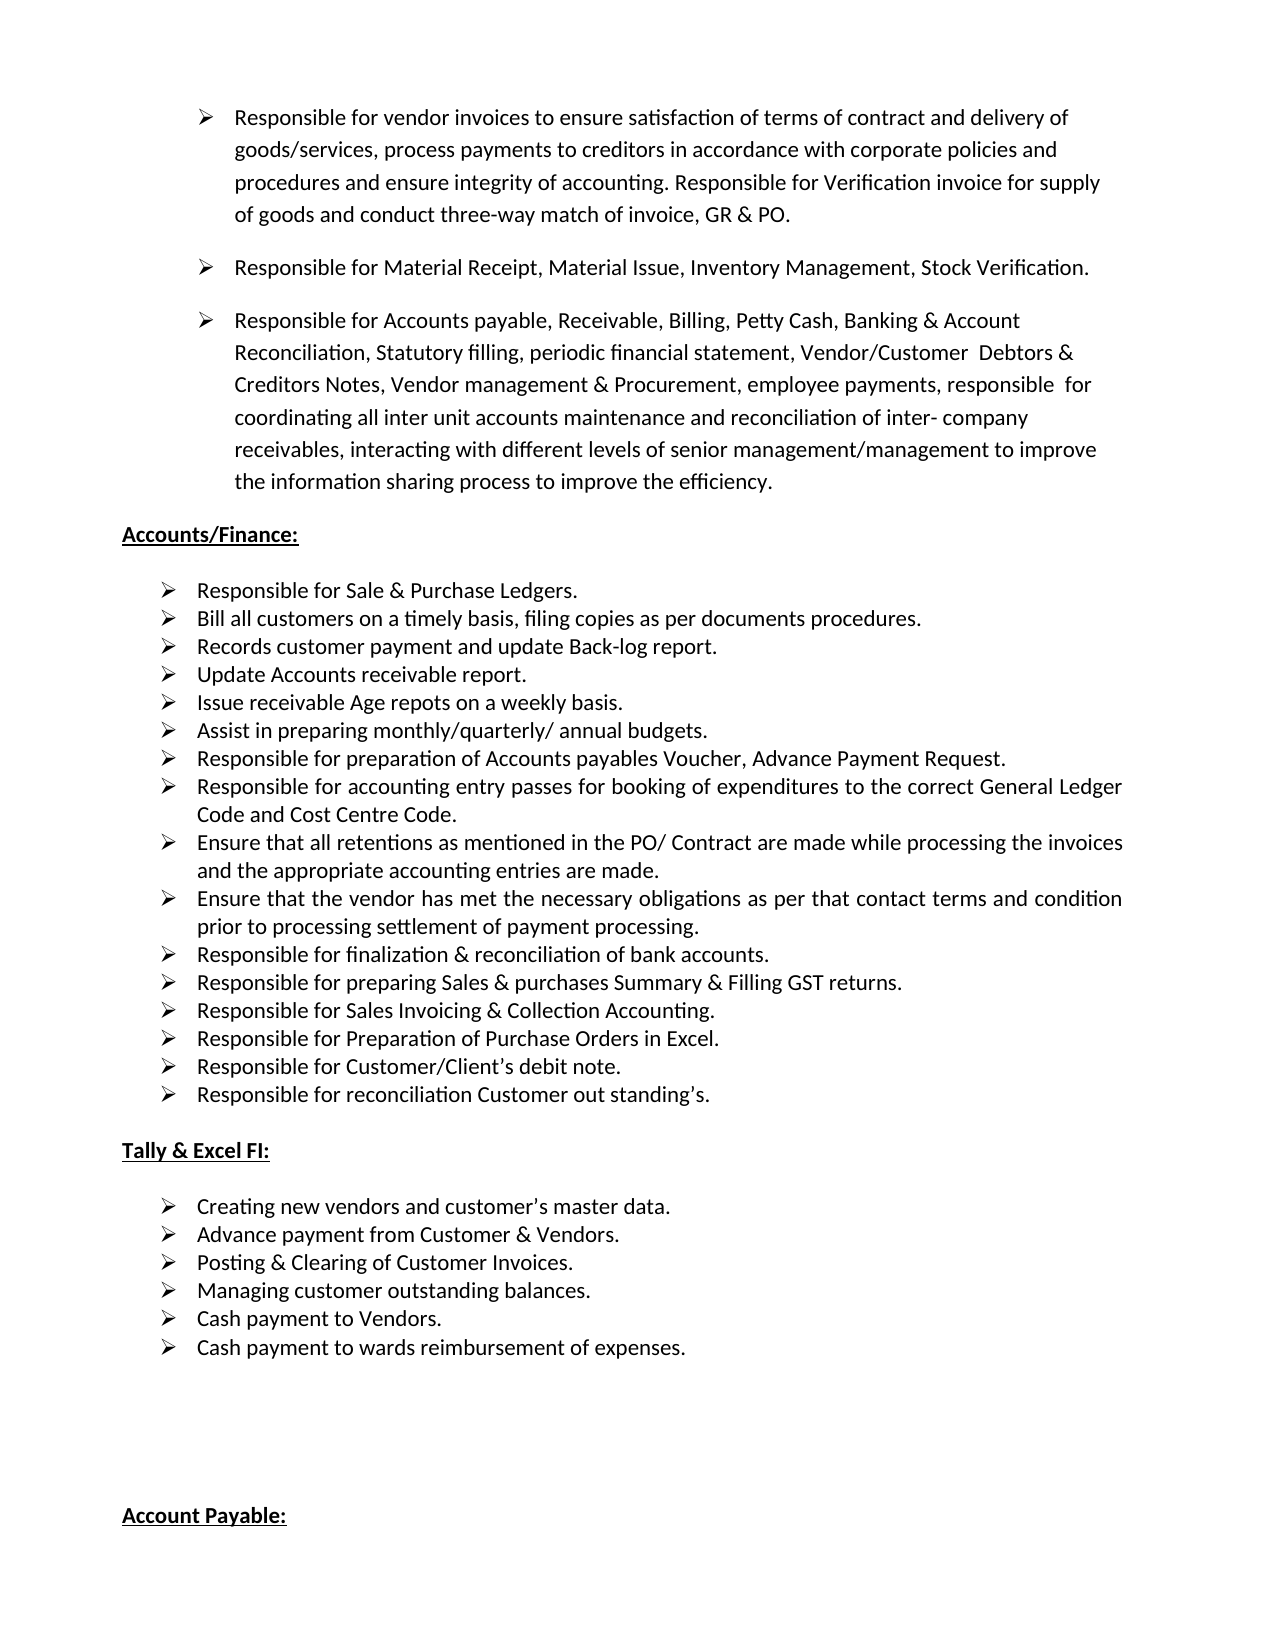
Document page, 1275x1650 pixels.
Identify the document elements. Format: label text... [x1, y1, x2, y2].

list Responsible for reconciliation Customer out standing’s. [159, 1080, 1125, 1108]
list Responsible for preparing Sales & purchases Summary & Filling GST returns. [159, 968, 1125, 996]
text Accounts/Finance: [122, 520, 1125, 548]
list Bill all customers on a timely basis, filing copies as per documents procedures. [159, 604, 1125, 632]
list Cash payment to wards reimbursement of expenses. [159, 1333, 1125, 1361]
list Issue receivable Age repots on a weekly basis. [159, 688, 1125, 716]
list Cash payment to Vendors. [159, 1304, 1125, 1333]
list Responsible for Sale & Purchase Ledgers. [159, 576, 1125, 604]
list Responsible for Accounts payable, Receivable, Billing, Petty Cash, Banking & Account Reconciliation, Statutory filling, periodic financial statement, Vendor/Customer Debtors & Creditors Notes, Vendor management & Procurement, employee payments, responsible for coordinating all inter unit accounts maintenance and reconciliation of inter- company receivables, interacting with different levels of senior management/management to improve the information sharing process to improve the efficiency. [197, 306, 1125, 495]
list Advance payment from Customer & Vendors. [159, 1221, 1125, 1248]
list Responsible for accounting entry passes for booking of expenditures to the correct General Ledger Code and Cost Centre Code. [159, 772, 1125, 828]
list Responsible for Sales Invoicing & Collection Accounting. [159, 996, 1125, 1024]
list Responsible for Material Receipt, Material Issue, Inventory Management, Stock Verification. [197, 253, 1125, 281]
list Records customer payment and update Back-log report. [159, 632, 1125, 660]
list Ensure that the vendor has met the necessary obligations as per that contact terms and condition prior to processing settlement of payment processing. [159, 884, 1125, 940]
text Account Payable: [122, 1501, 1125, 1529]
list Responsible for finalization & reconciliation of bank accounts. [159, 940, 1125, 968]
list Update Accounts receivable report. [159, 660, 1125, 688]
list Assist in preparing monthly/quarterly/ annual budgets. [159, 716, 1125, 744]
list Responsible for Customer/Client’s debit note. [159, 1052, 1125, 1080]
list Managing customer outstanding balances. [159, 1277, 1125, 1304]
list Posting & Clearing of Customer Invoices. [159, 1248, 1125, 1277]
list Creating new vendors and customer’s master data. [159, 1192, 1125, 1221]
list Ensure that all retentions as mentioned in the PO/ Contract are made while processing the invoices and the appropriate accounting entries are made. [159, 828, 1125, 884]
list Responsible for vendor invoices to ensure satisfaction of terms of contract and delivery of goods/services, process payments to creditors in accordance with corporate policies and procedures and ensure integrity of accounting. Responsible for Verification invoice for supply of goods and conduct three-way match of invoice, GR & PO. [197, 103, 1125, 228]
list Responsible for preparation of Accounts payables Voucher, Advance Payment Request. [159, 744, 1125, 772]
list Responsible for Preparation of Purchase Orders in Excel. [159, 1024, 1125, 1052]
text Tally & Excel FI: [122, 1136, 1125, 1164]
